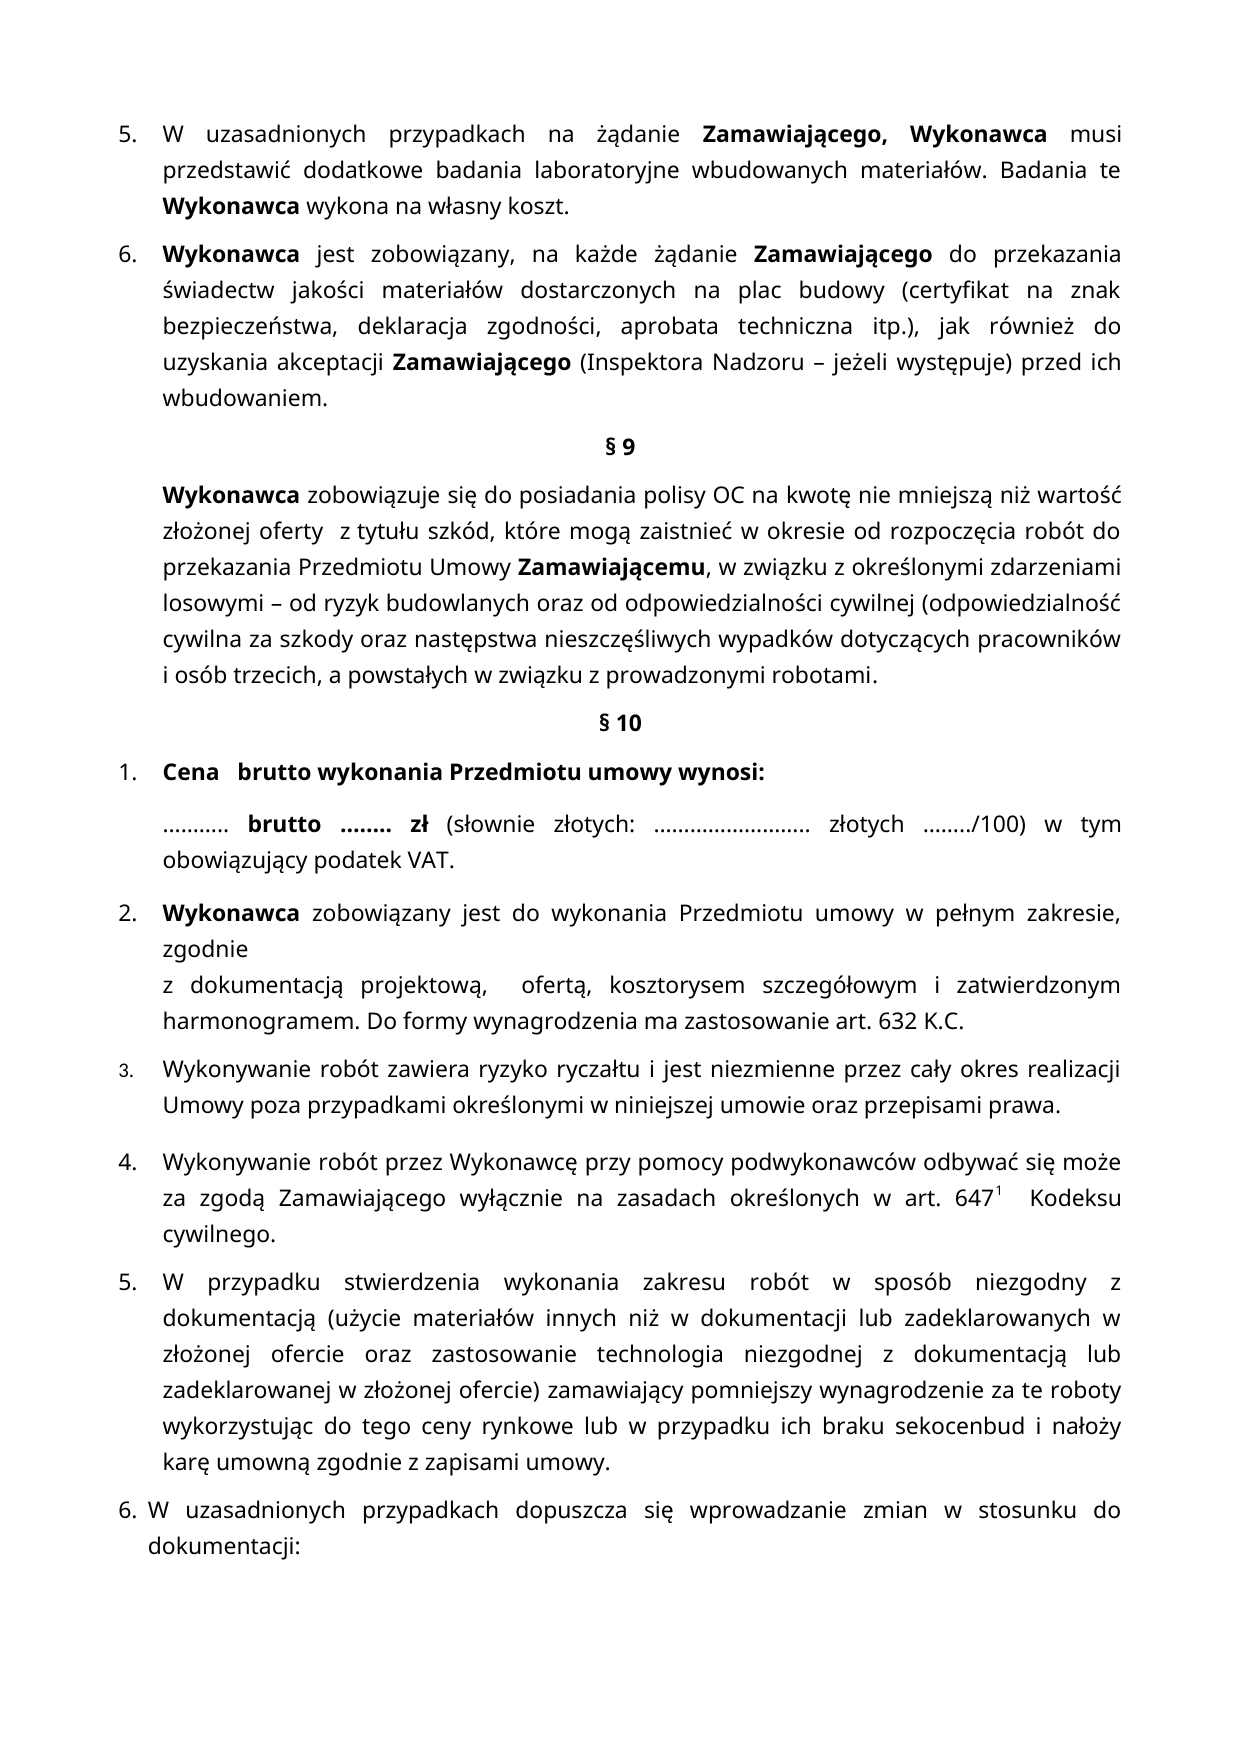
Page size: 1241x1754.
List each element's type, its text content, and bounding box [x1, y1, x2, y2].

text ……….. brutto …….. zł (słownie złotych: …………………….. złotych ……../100) w tym obowiązujący podatek VAT. [162, 808, 1122, 875]
text § 9 [118, 431, 1122, 462]
list Wykonywanie robót zawiera ryzyko ryczałtu i jest niezmienne przez cały okres realizacji Umowy poza przypadkami określonymi w niniejszej umowie oraz przepisami prawa. [118, 1053, 1122, 1120]
text Wykonawca zobowiązuje się do posiadania polisy OC na kwotę nie mniejszą niż wartość złożonej oferty z tytułu szkód, które mogą zaistnieć w okresie od rozpoczęcia robót do przekazania Przedmiotu Umowy Zamawiającemu, w związku z określonymi zdarzeniami losowymi – od ryzyk budowlanych oraz od odpowiedzialności cywilnej (odpowiedzialność cywilna za szkody oraz następstwa nieszczęśliwych wypadków dotyczących pracowników i osób trzecich, a powstałych w związku z prowadzonymi robotami. [162, 479, 1122, 690]
list W przypadku stwierdzenia wykonania zakresu robót w sposób niezgodny z dokumentacją (użycie materiałów innych niż w dokumentacji lub zadeklarowanych w złożonej ofercie oraz zastosowanie technologia niezgodnej z dokumentacją lub zadeklarowanej w złożonej ofercie) zamawiający pomniejszy wynagrodzenie za te roboty wykorzystując do tego ceny rynkowe lub w przypadku ich braku sekocenbud i nałoży karę umowną zgodnie z zapisami umowy. [118, 1266, 1122, 1477]
list Wykonawca jest zobowiązany, na każde żądanie Zamawiającego do przekazania świadectw jakości materiałów dostarczonych na plac budowy (certyfikat na znak bezpieczeństwa, deklaracja zgodności, aprobata techniczna itp.), jak również do uzyskania akceptacji Zamawiającego (Inspektora Nadzoru – jeżeli występuje) przed ich wbudowaniem. [118, 238, 1122, 413]
list Wykonywanie robót przez Wykonawcę przy pomocy podwykonawców odbywać się może za zgodą Zamawiającego wyłącznie na zasadach określonych w art. 6471 Kodeksu cywilnego. [118, 1146, 1122, 1249]
list W uzasadnionych przypadkach dopuszcza się wprowadzanie zmian w stosunku do dokumentacji: [118, 1494, 1122, 1561]
list Cena brutto wykonania Przedmiotu umowy wynosi: [118, 756, 1122, 787]
list W uzasadnionych przypadkach na żądanie Zamawiającego, Wykonawca musi przedstawić dodatkowe badania laboratoryjne wbudowanych materiałów. Badania te Wykonawca wykona na własny koszt. [118, 118, 1122, 221]
list Wykonawca zobowiązany jest do wykonania Przedmiotu umowy w pełnym zakresie, zgodnie z dokumentacją projektową, ofertą, kosztorysem szczegółowym i zatwierdzonym harmonogramem. Do formy wynagrodzenia ma zastosowanie art. 632 K.C. [118, 897, 1122, 1036]
text § 10 [118, 707, 1122, 738]
